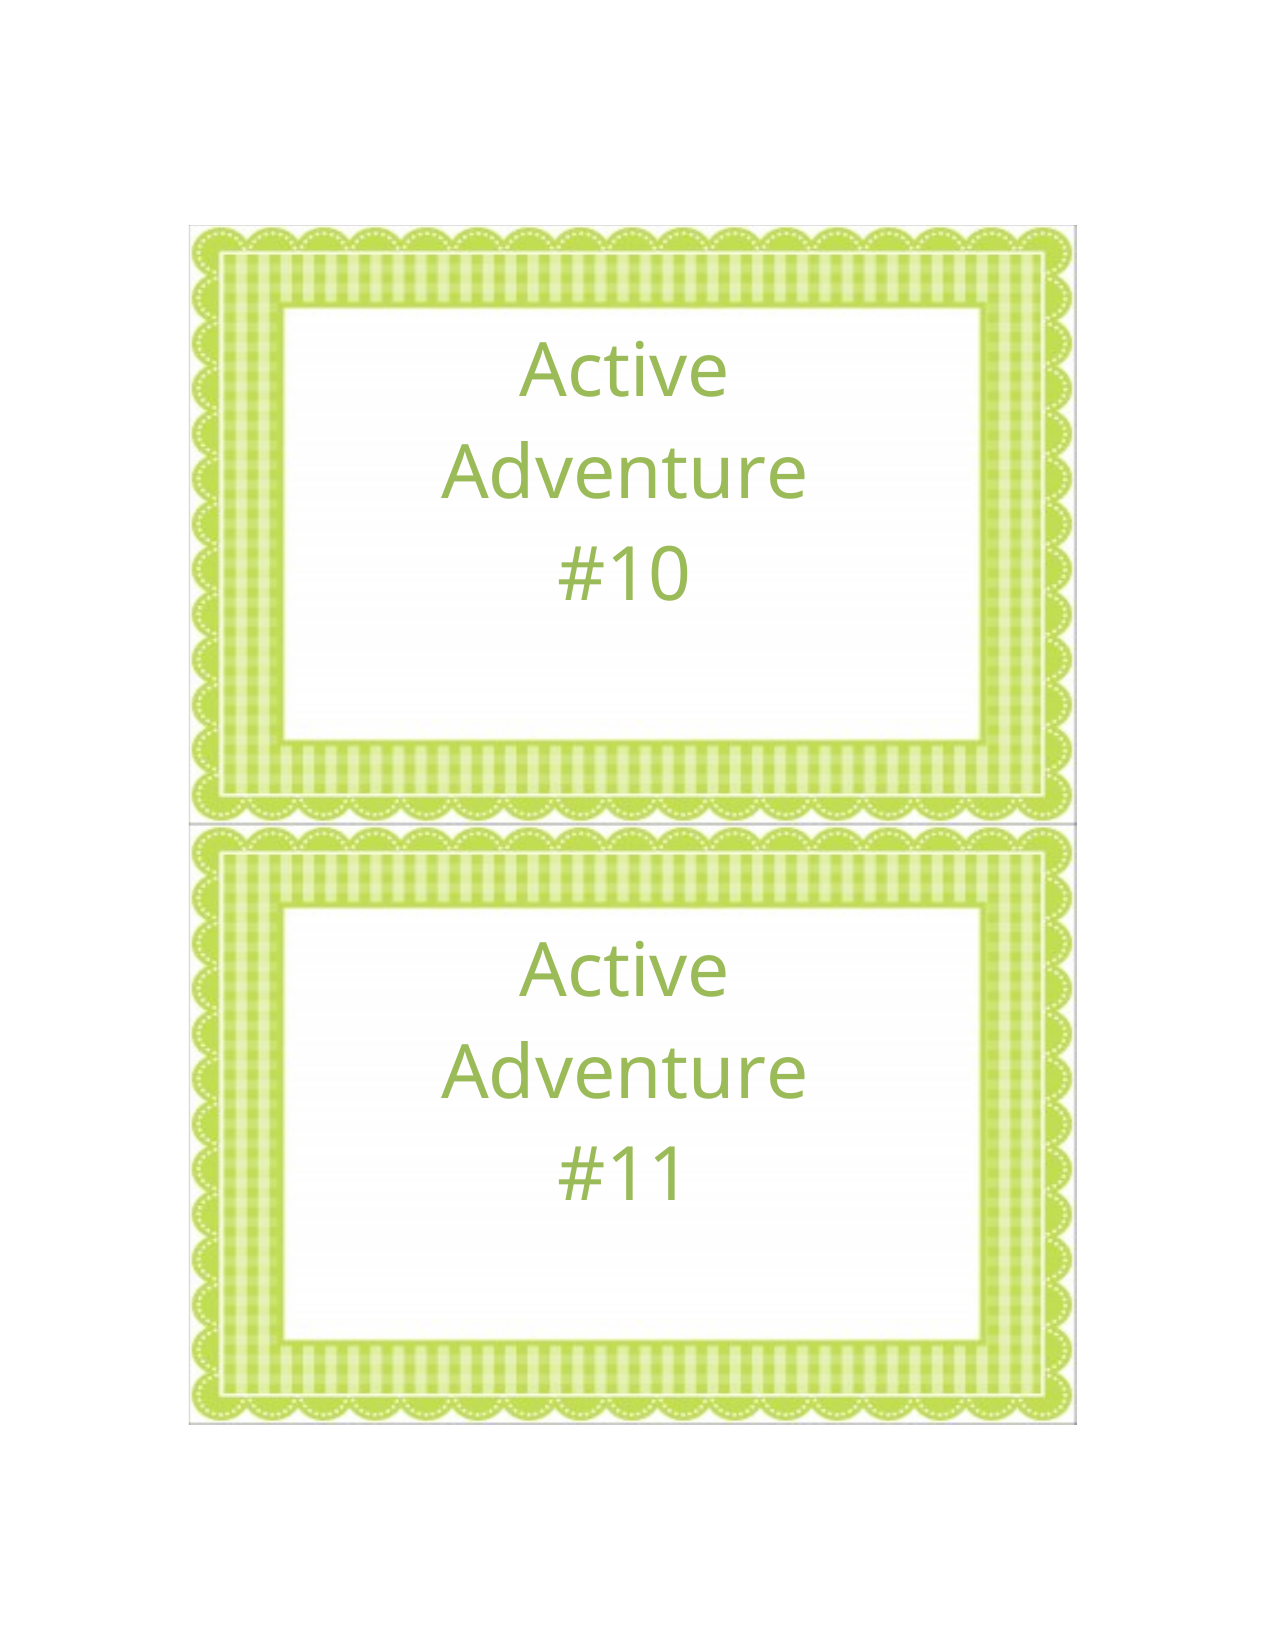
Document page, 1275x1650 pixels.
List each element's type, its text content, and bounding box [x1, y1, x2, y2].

table_cell Active Adventure #11 [186, 825, 1078, 1425]
table_cell Active Adventure #10 [186, 225, 1078, 825]
